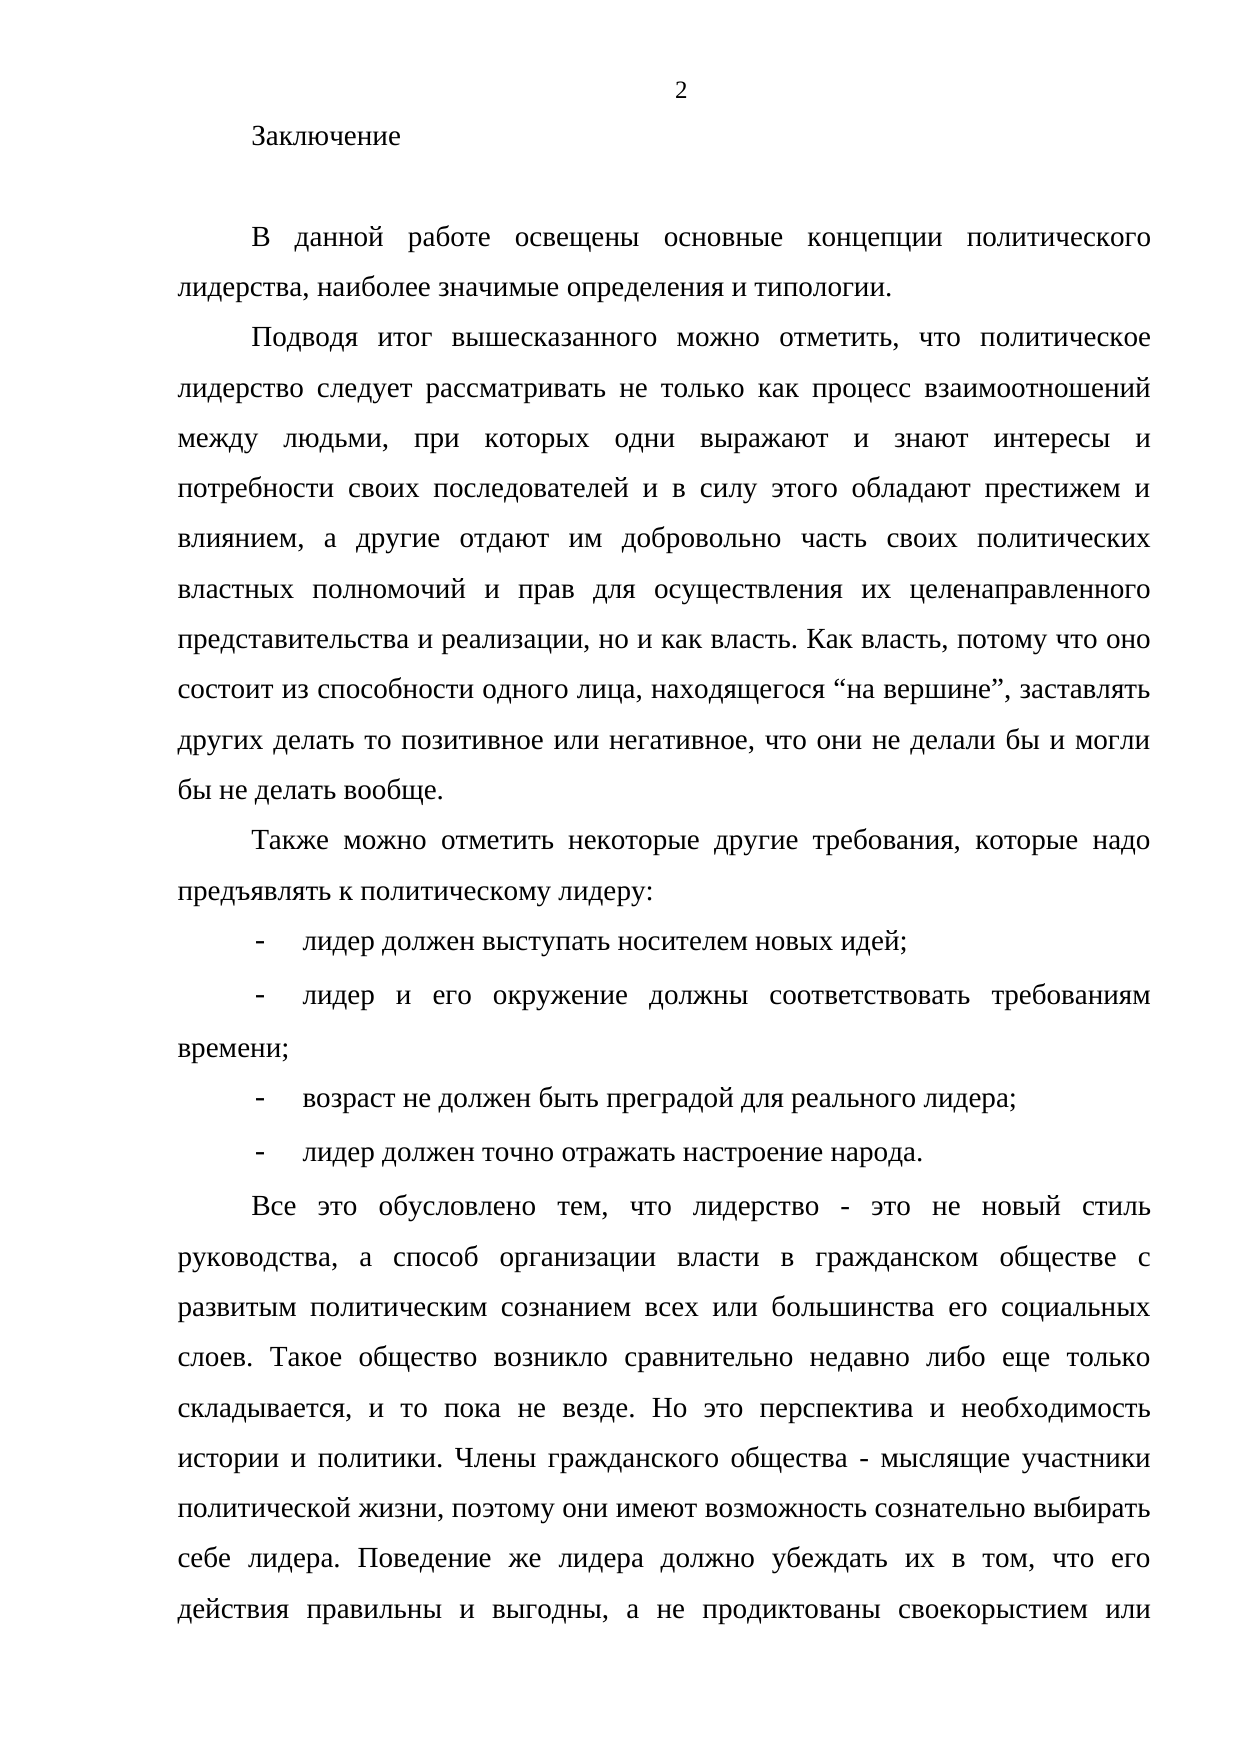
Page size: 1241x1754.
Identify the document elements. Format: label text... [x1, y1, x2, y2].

text Также можно отметить некоторые другие требования, которые надо предъявлять к политическому лидеру: [177, 822, 1152, 906]
list лидер должен выступать носителем новых идей; [177, 923, 1152, 959]
list возраст не должен быть преградой для реального лидера; [177, 1080, 1152, 1116]
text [177, 1188, 1152, 1624]
list лидер должен точно отражать настроение народа. [177, 1134, 1152, 1170]
text Заключение [177, 118, 1152, 152]
text Подводя итог вышесказанного можно отметить, что политическое лидерство следует рассматривать не только как процесс взаимоотношений между людьми, при которых одни выражают и знают интересы и потребности своих последователей и в силу этого обладают престижем и влиянием, а другие отдают им добровольно часть своих политических властных полномочий и прав для осуществления их целенаправленного представительства и реализации, но и как власть. Как власть, потому что оно состоит из способности одного лица, находящегося “на вершине”, заставлять других делать то позитивное или негативное, что они не делали бы и могли бы не делать вообще. [177, 319, 1152, 806]
list лидер и его окружение должны соответствовать требованиям времени; [177, 977, 1152, 1063]
text В данной работе освещены основные концепции политического лидерства, наиболее значимые определения и типологии. [177, 219, 1152, 303]
